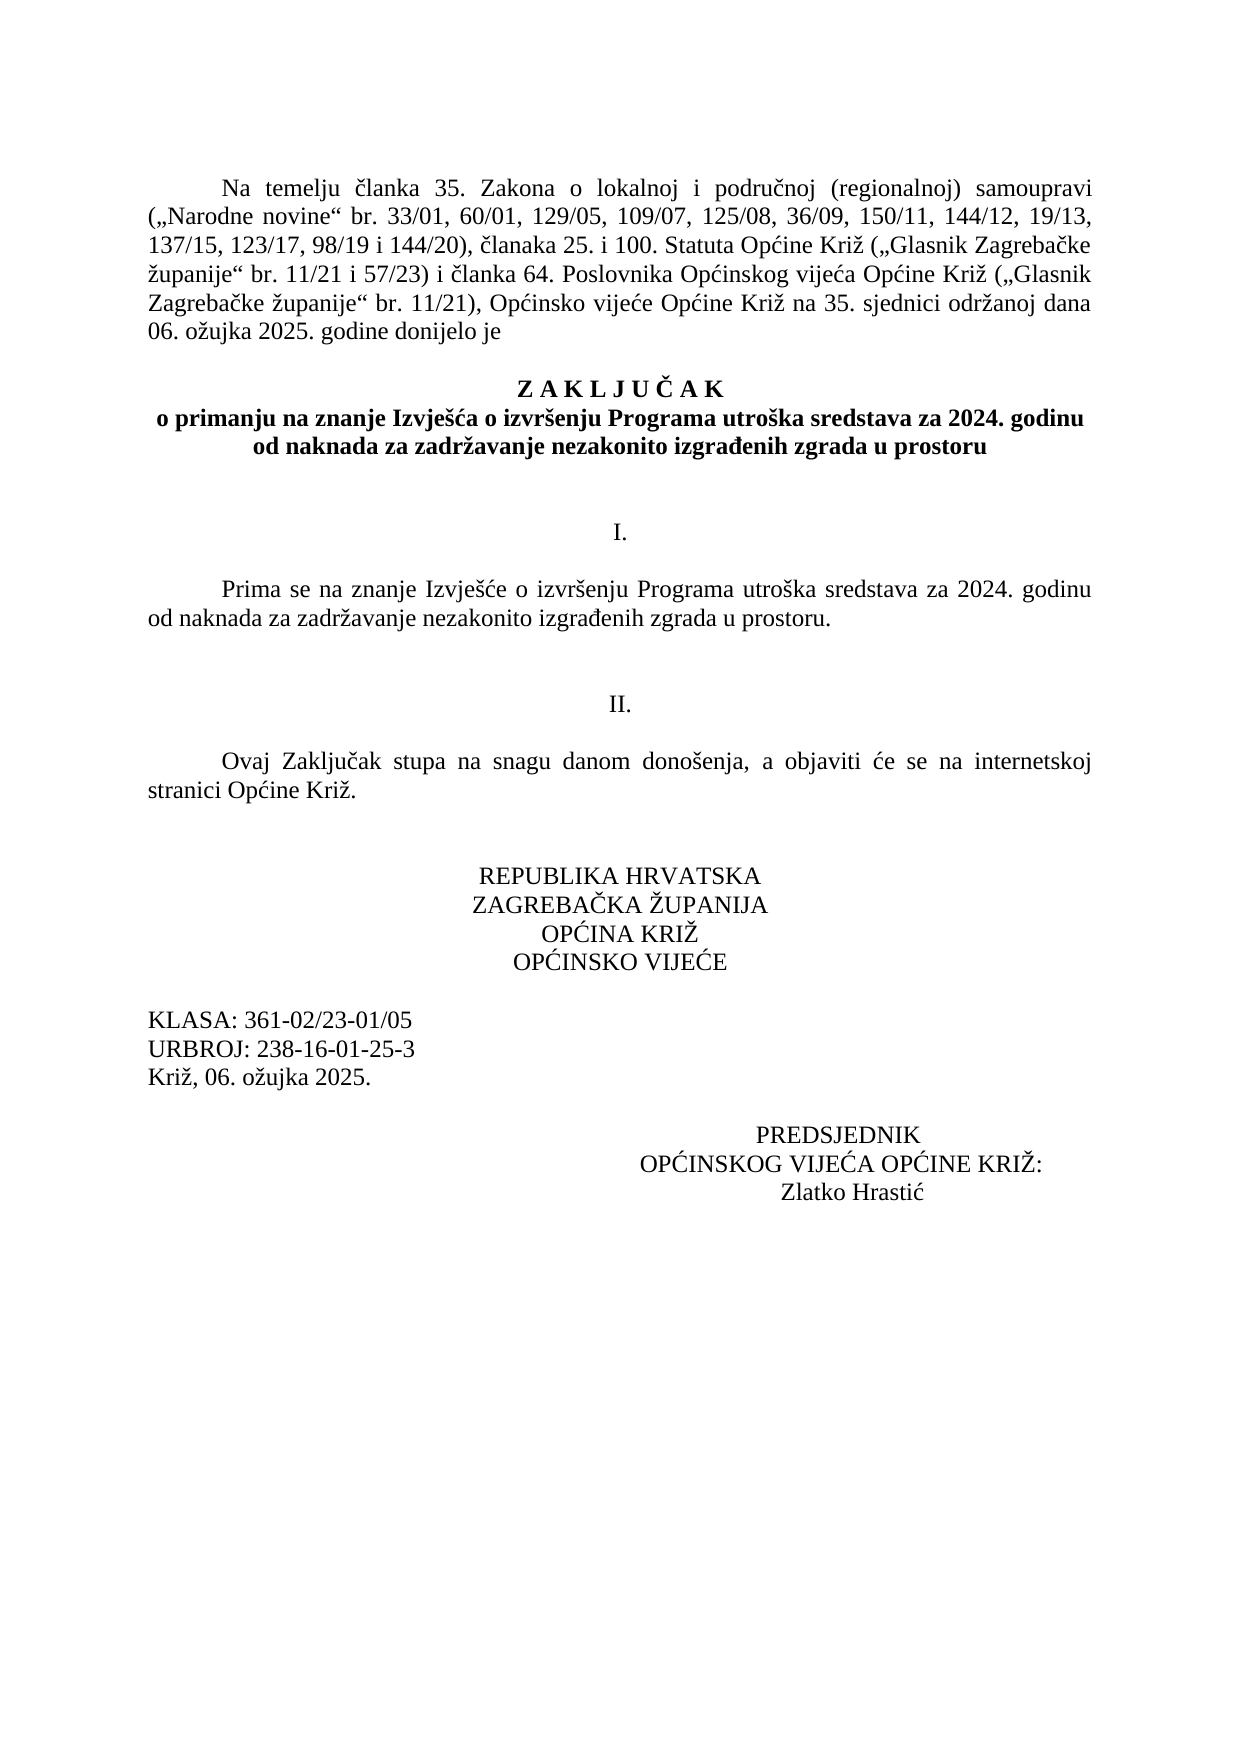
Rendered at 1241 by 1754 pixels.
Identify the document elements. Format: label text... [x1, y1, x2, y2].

text ZAGREBAČKA ŽUPANIJA [148, 890, 1093, 919]
text I. [148, 517, 1093, 546]
text URBROJ: 238-16-01-25-3 [148, 1034, 1093, 1062]
text KLASA: 361-02/23-01/05 [148, 1005, 1093, 1034]
text OPĆINSKO VIJEĆE [148, 947, 1093, 976]
text II. [148, 689, 1093, 717]
text Na temelju članka 35. Zakona o lokalnoj i područnoj (regionalnoj) samoupravi („Narodne novine“ br. 33/01, 60/01, 129/05, 109/07, 125/08, 36/09, 150/11, 144/12, 19/13, 137/15, 123/17, 98/19 i 144/20), članaka 25. i 100. Statuta Općine Križ („Glasnik Zagrebačke županije“ br. 11/21 i 57/23) i članka 64. Poslovnika Općinskog vijeća Općine Križ („Glasnik Zagrebačke županije“ br. 11/21), Općinsko vijeće Općine Križ na 35. sjednici održanoj dana 06. ožujka 2025. godine donijelo je [148, 173, 1093, 345]
text Zlatko Hrastić [148, 1177, 1093, 1206]
text Ovaj Zaključak stupa na snagu danom donošenja, a objaviti će se na internetskoj stranici Općine Križ. [148, 746, 1093, 804]
text o primanju na znanje Izvješća o izvršenju Programa utroška sredstava za 2024. godinu od naknada za zadržavanje nezakonito izgrađenih zgrada u prostoru [148, 403, 1093, 460]
text PREDSJEDNIK OPĆINSKOG VIJEĆA OPĆINE KRIŽ: [590, 1120, 1093, 1177]
text Križ, 06. ožujka 2025. [148, 1062, 1093, 1091]
text Z A K L J U Č A K [148, 374, 1093, 403]
text Prima se na znanje Izvješće o izvršenju Programa utroška sredstava za 2024. godinu od naknada za zadržavanje nezakonito izgrađenih zgrada u prostoru. [148, 574, 1093, 632]
text OPĆINA KRIŽ [148, 919, 1093, 947]
text REPUBLIKA HRVATSKA [148, 861, 1093, 890]
